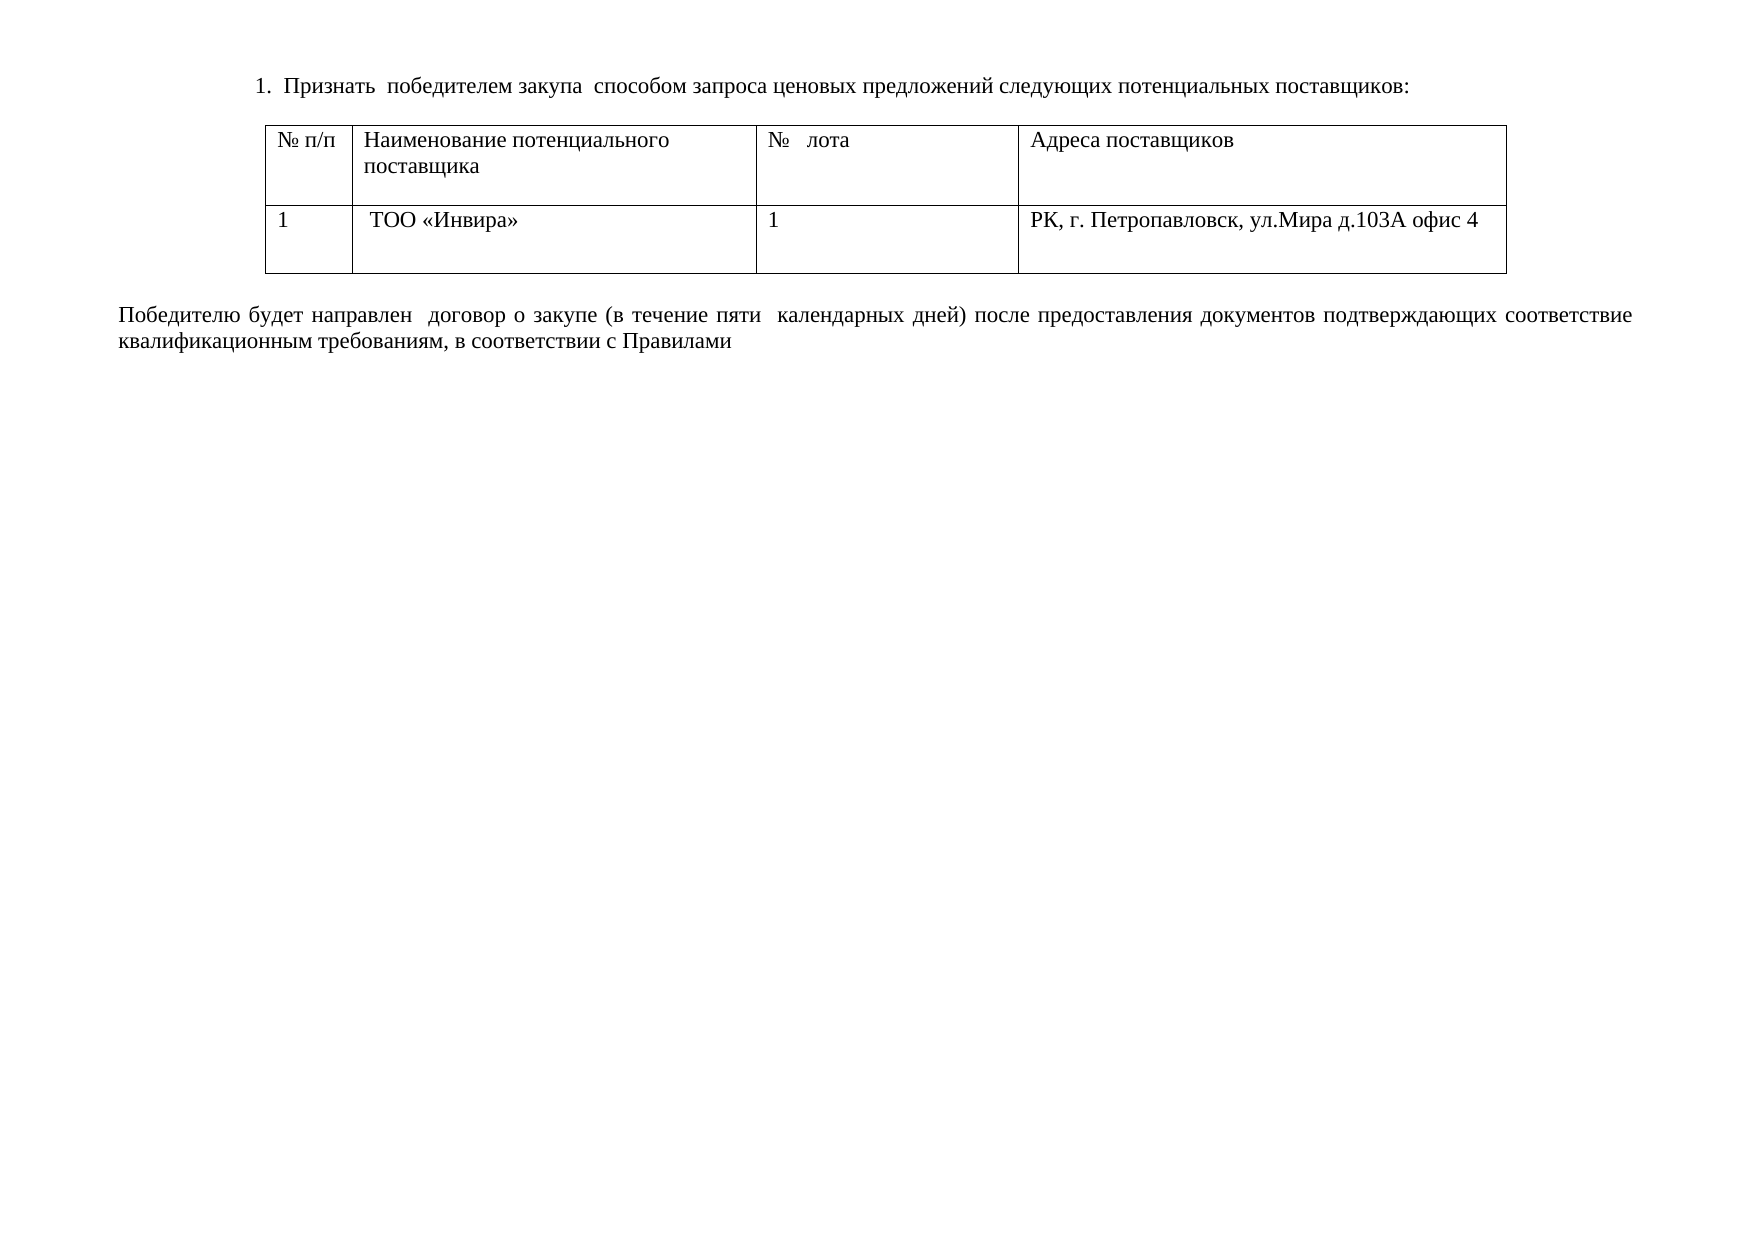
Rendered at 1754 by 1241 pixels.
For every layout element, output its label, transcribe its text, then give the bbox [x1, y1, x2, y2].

table_header Адреса поставщиков [1019, 126, 1506, 205]
table_header Наименование потенциального поставщика [353, 126, 756, 205]
table_cell 1 [757, 206, 1018, 273]
table_cell ТОО «Инвира» [353, 206, 756, 273]
text Победителю будет направлен договор о закупе (в течение пяти календарных дней) после предоставления документов подтверждающих соответствие квалификационным требованиям, в соответствии с Правилами [118, 301, 1636, 353]
text 1. Признать победителем закупа способом запроса ценовых предложений следующих потенциальных поставщиков: [192, 72, 1636, 99]
table_header № п/п [266, 126, 352, 205]
table_cell 1 [266, 206, 352, 273]
table_header № лота [757, 126, 1018, 205]
table_cell РК, г. Петропавловск, ул.Мира д.103А офис 4 [1019, 206, 1506, 273]
